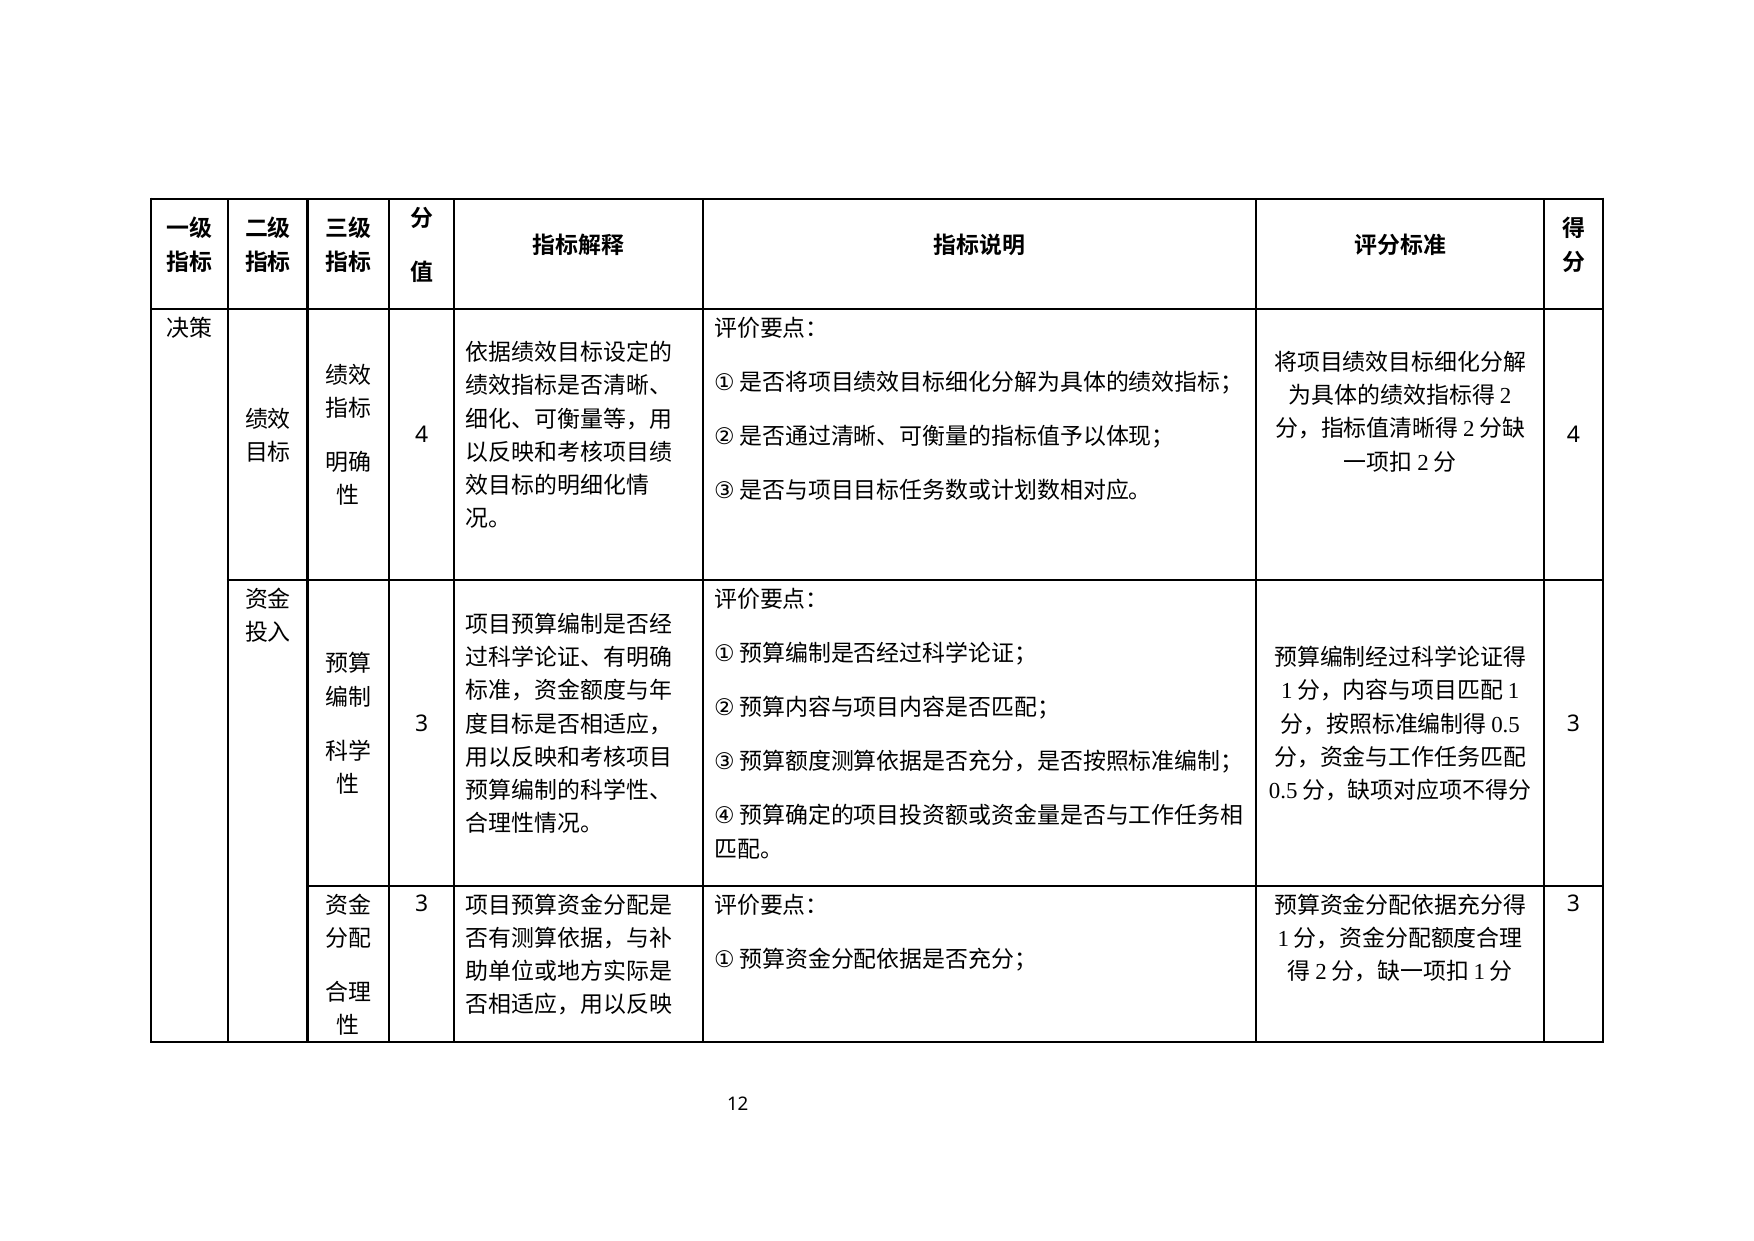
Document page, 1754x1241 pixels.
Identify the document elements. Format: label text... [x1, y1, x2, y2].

table_cell 绩效目标 [229, 310, 306, 578]
table_cell 3 [1545, 581, 1602, 884]
table_cell 评价要点： ①预算编制是否经过科学论证； ②预算内容与项目内容是否匹配； ③预算额度测算依据是否充分，是否按照标准编制； ④预算确定的项目投资额或资金量是否与工作任务相匹配。 [704, 581, 1255, 884]
table_cell 项目预算编制是否经过科学论证、有明确标准，资金额度与年度目标是否相适应，用以反映和考核项目预算编制的科学性、合理性情况。 [455, 581, 702, 884]
table_cell 预算编制经过科学论证得1分，内容与项目匹配1分，按照标准编制得0.5分，资金与工作任务匹配0.5分，缺项对应项不得分 [1257, 581, 1543, 884]
table_cell 资金分配 合理性 [309, 887, 388, 1041]
table_header 指标解释 [455, 200, 702, 308]
table_cell 3 [390, 581, 453, 884]
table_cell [455, 887, 702, 1041]
table_header 一级指标 [152, 200, 227, 308]
table_cell 将项目绩效目标细化分解为具体的绩效指标得2分，指标值清晰得2分缺一项扣2分 [1257, 310, 1543, 578]
table_cell 评价要点： ①是否将项目绩效目标细化分解为具体的绩效指标； ②是否通过清晰、可衡量的指标值予以体现； ③是否与项目目标任务数或计划数相对应。 [704, 310, 1255, 578]
table_cell 预算资金分配依据充分得1分，资金分配额度合理得2分，缺一项扣1分 [1257, 887, 1543, 1041]
table_cell 3 [390, 887, 453, 1041]
table_header 指标说明 [704, 200, 1255, 308]
table_cell 预算编制 科学性 [309, 581, 388, 884]
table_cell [704, 887, 1255, 1041]
table_cell 资金投入 [229, 581, 306, 1041]
table_header 评分标准 [1257, 200, 1543, 308]
table_cell 3 [1545, 887, 1602, 1041]
table_header 二级指标 [229, 200, 306, 308]
table_header 分 值 [390, 200, 453, 308]
table_header 三级指标 [309, 200, 388, 308]
table_cell 决策 [152, 310, 227, 1041]
table_cell 4 [390, 310, 453, 578]
table_cell 依据绩效目标设定的绩效指标是否清晰、细化、可衡量等，用以反映和考核项目绩效目标的明细化情况。 [455, 310, 702, 578]
table_header 得分 [1545, 200, 1602, 308]
table_cell 绩效指标 明确性 [309, 310, 388, 578]
table_cell 4 [1545, 310, 1602, 578]
